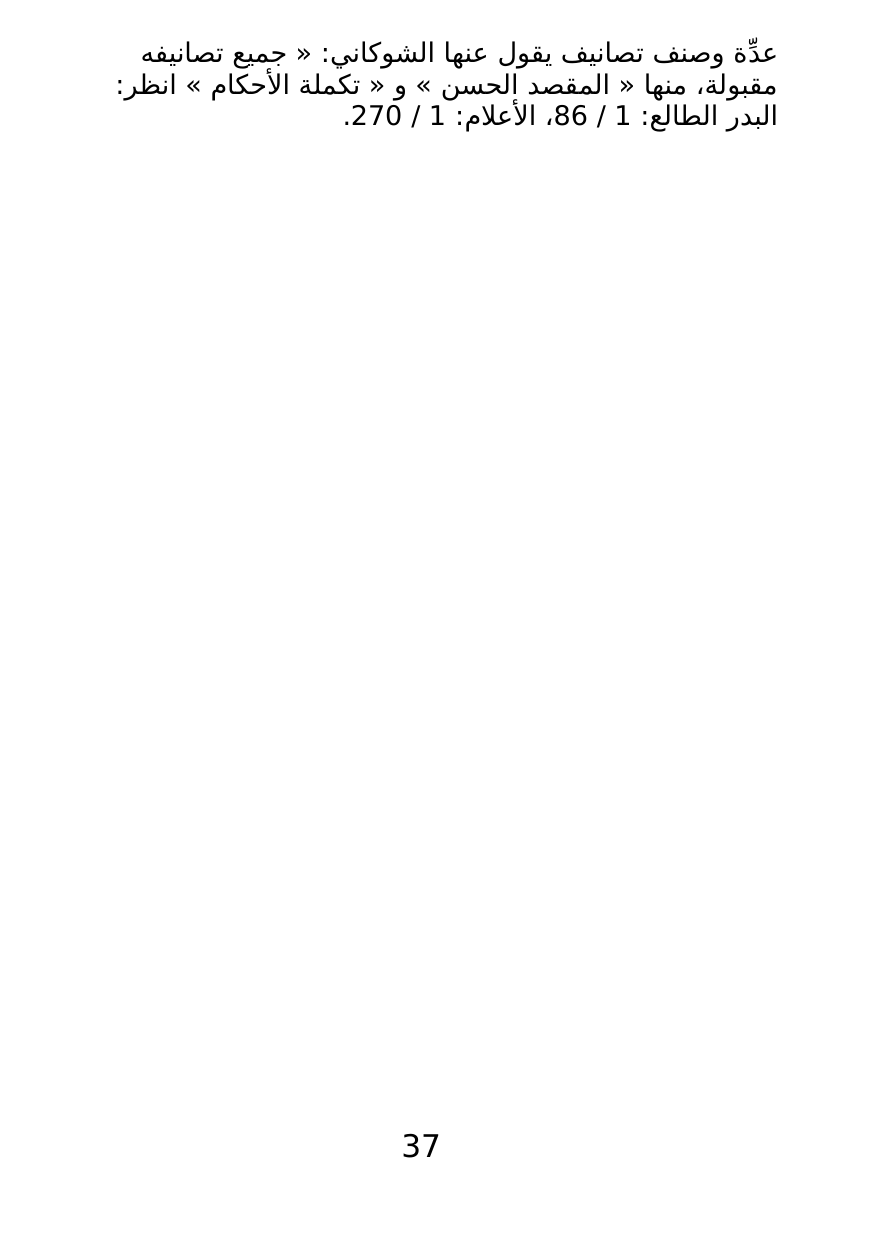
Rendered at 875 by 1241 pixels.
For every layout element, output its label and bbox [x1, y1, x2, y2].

text [94, 37, 778, 132]
